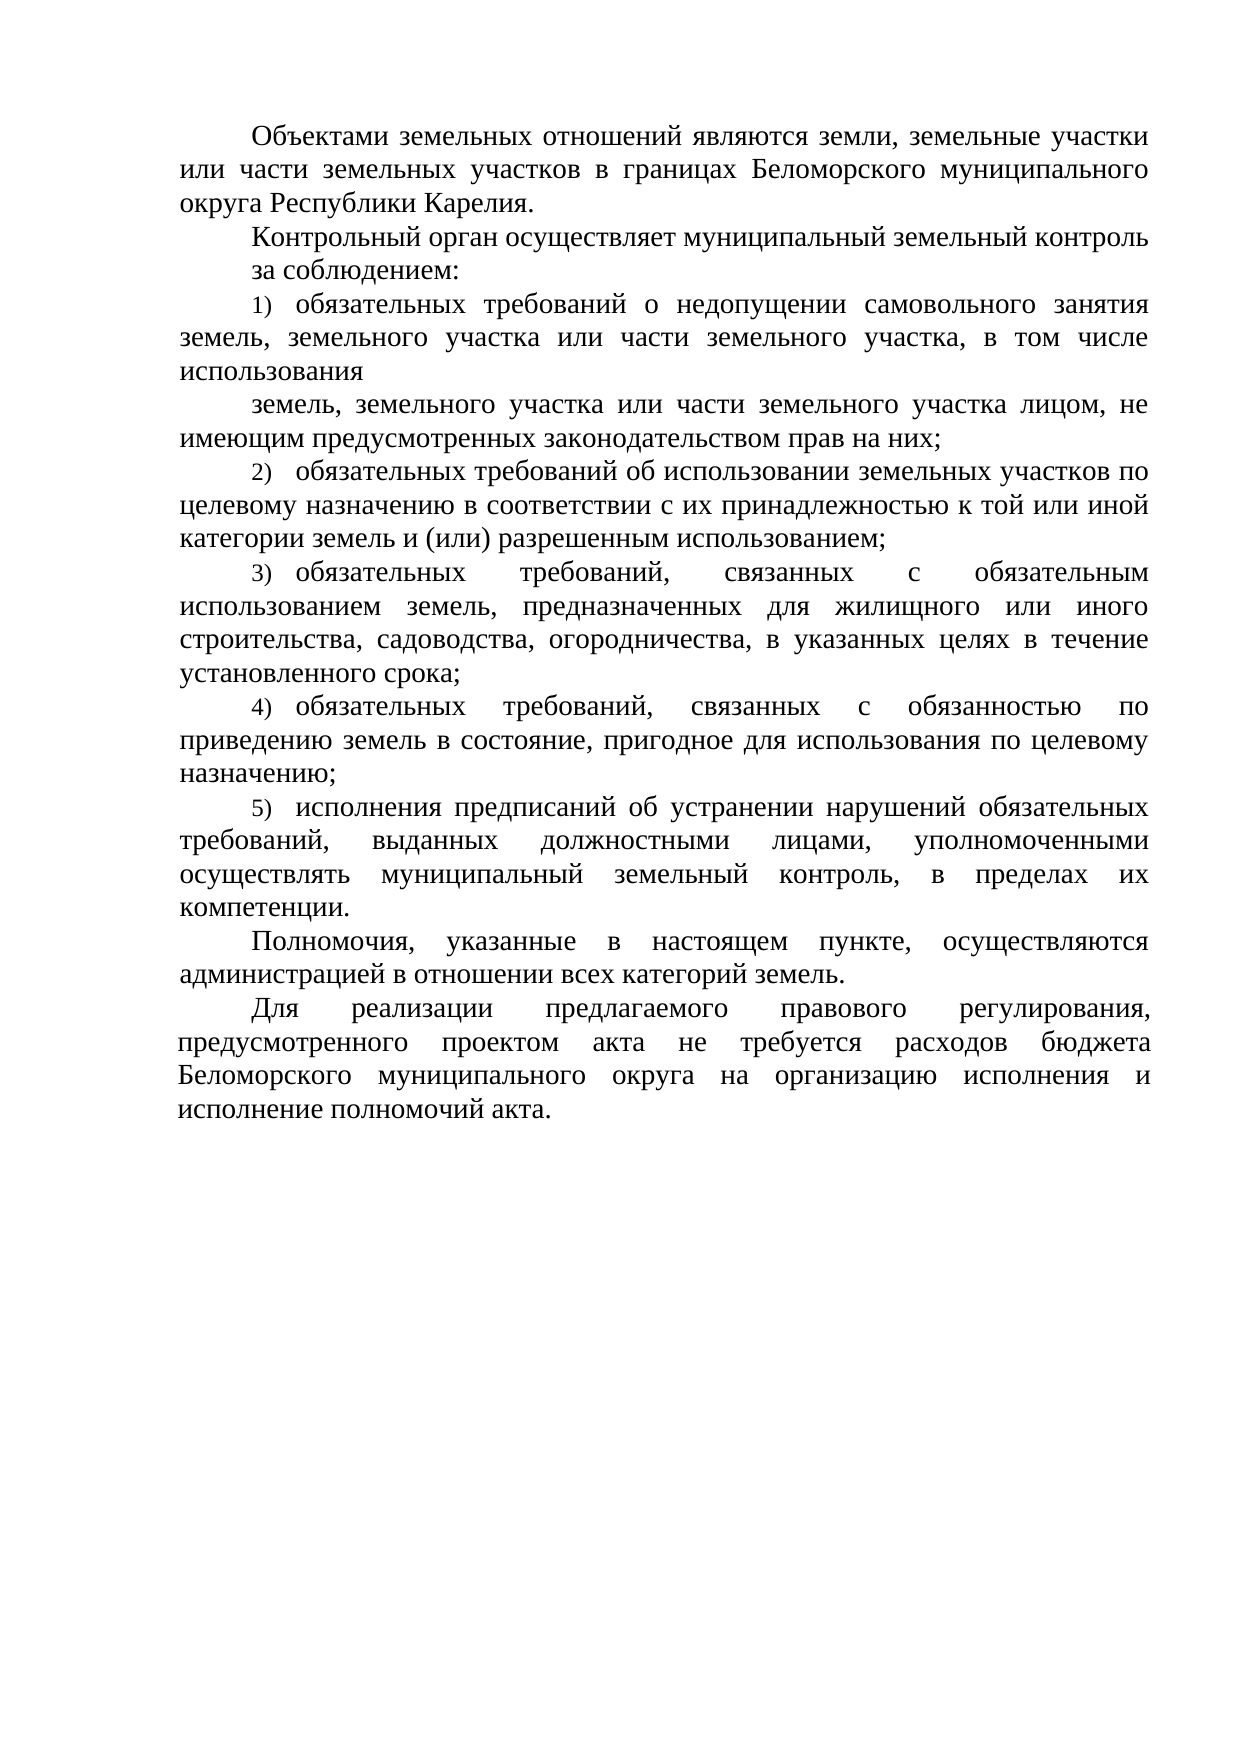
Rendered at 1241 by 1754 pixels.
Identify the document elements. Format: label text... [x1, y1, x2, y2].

text земель, земельного участка или части земельного участка лицом, не имеющим предусмотренных законодательством прав на них; [179, 386, 1149, 453]
list исполнения предписаний об устранении нарушений обязательных требований, выданных должностными лицами, уполномоченными осуществлять муниципальный земельный контроль, в пределах их компетенции. [179, 789, 1149, 923]
list обязательных требований об использовании земельных участков по целевому назначению в соответствии с их принадлежностью к той или иной категории земель и (или) разрешенным использованием; [179, 453, 1149, 554]
text Объектами земельных отношений являются земли, земельные участки или части земельных участков в границах Беломорского муниципального округа Республики Карелия. [179, 118, 1149, 219]
list обязательных требований, связанных с обязательным использованием земель, предназначенных для жилищного или иного строительства, садоводства, огородничества, в указанных целях в течение установленного срока; [179, 554, 1149, 688]
list обязательных требований о недопущении самовольного занятия земель, земельного участка или части земельного участка, в том числе использования [179, 286, 1149, 386]
text Контрольный орган осуществляет муниципальный земельный контроль за соблюдением: [251, 219, 1149, 286]
text Полномочия, указанные в настоящем пункте, осуществляются администрацией в отношении всех категорий земель. [179, 923, 1149, 990]
list обязательных требований, связанных с обязанностью по приведению земель в состояние, пригодное для использования по целевому назначению; [179, 688, 1149, 789]
text Для реализации предлагаемого правового регулирования, предусмотренного проектом акта не требуется расходов бюджета Беломорского муниципального округа на организацию исполнения и исполнение полномочий акта. [177, 990, 1152, 1124]
